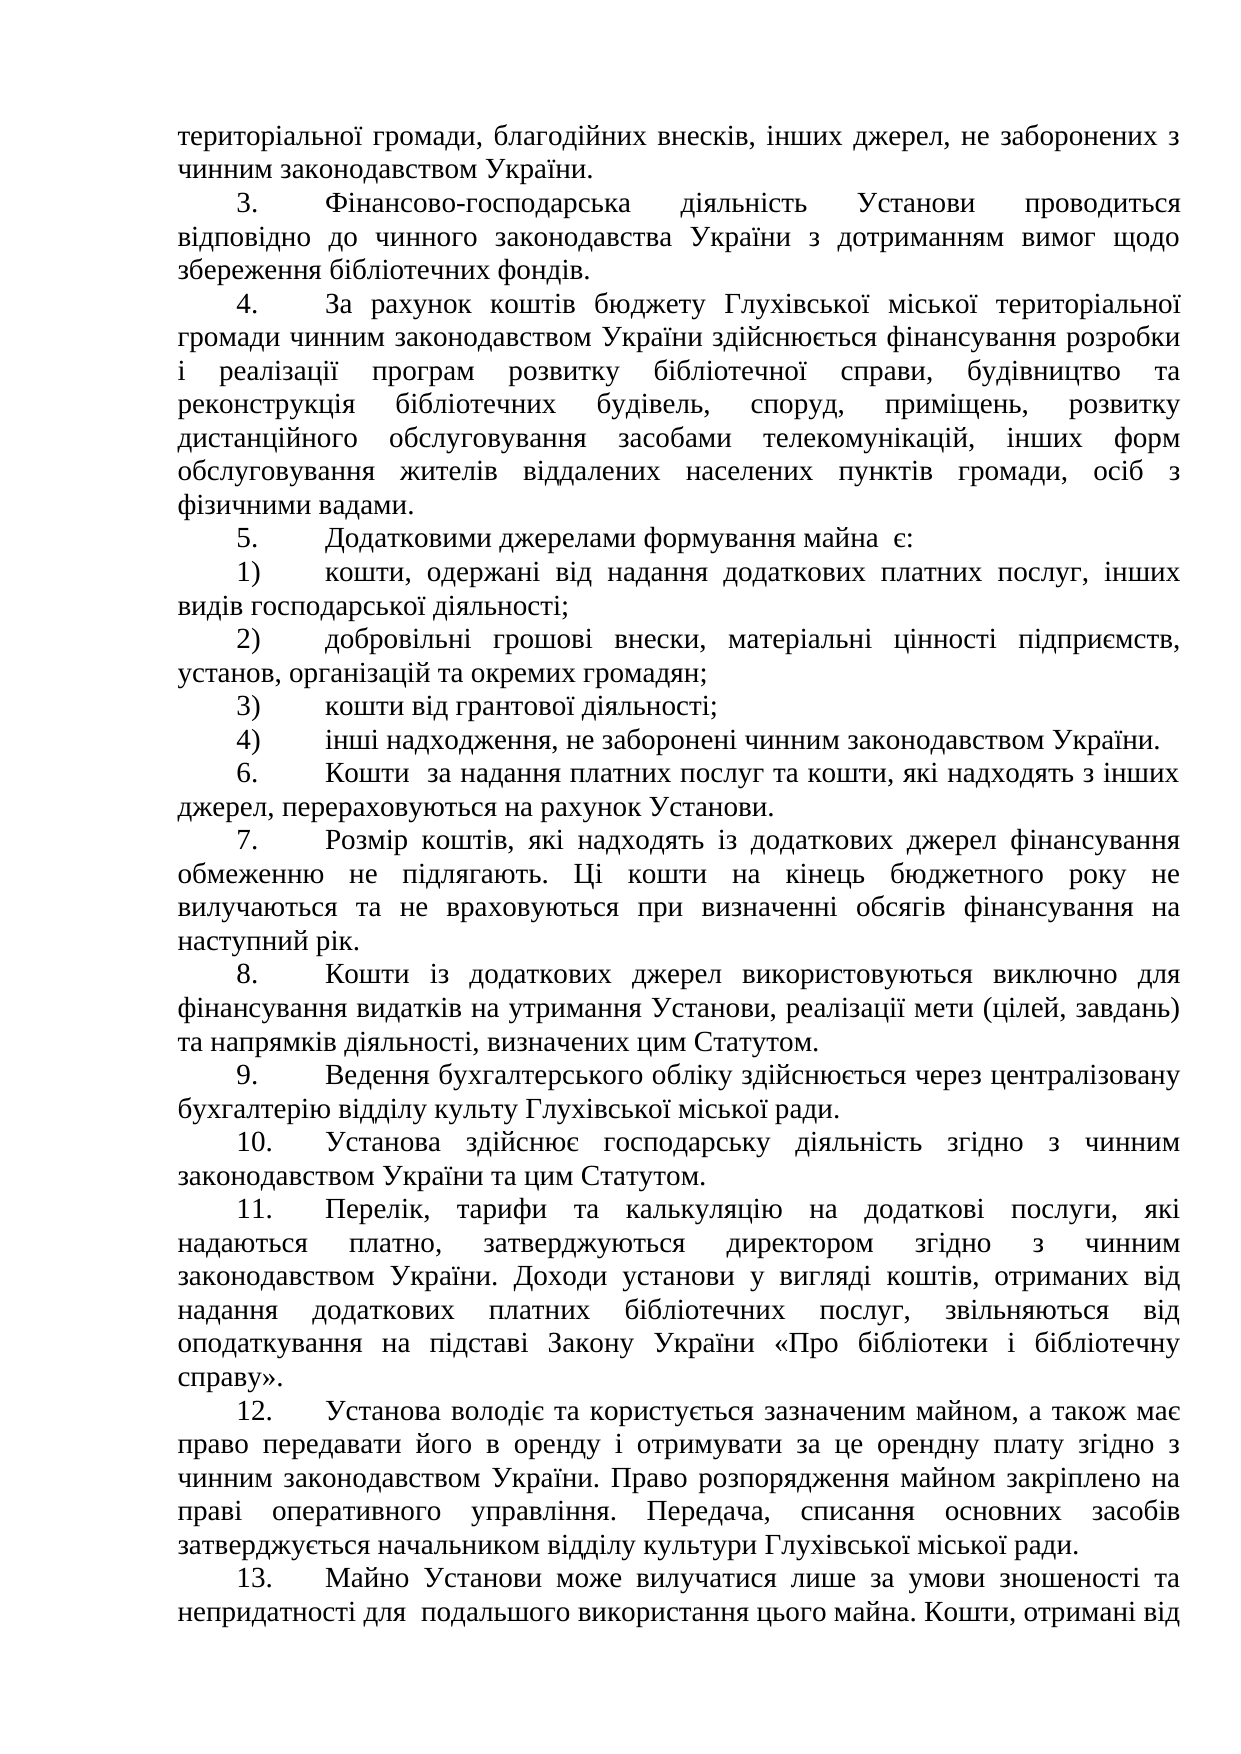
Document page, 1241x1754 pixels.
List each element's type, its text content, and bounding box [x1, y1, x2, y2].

list добровільні грошові внески, матеріальні цінності підприємств, установ, організацій та окремих громадян; [177, 621, 1181, 688]
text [177, 1560, 1181, 1627]
text 9. Ведення бухгалтерського обліку здійснюється через централізовану бухгалтерію відділу культу Глухівської міської ради. [177, 1057, 1181, 1124]
text 3. Фінансово-господарська діяльність Установи проводиться відповідно до чинного законодавства України з дотриманням вимог щодо збереження бібліотечних фондів. [177, 185, 1181, 286]
text 11. Перелік, тарифи та калькуляцію на додаткові послуги, які надаються платно, затверджуються директором згідно з чинним законодавством України. Доходи установи у вигляді коштів, отриманих від надання додаткових платних бібліотечних послуг, звільняються від оподаткування на підставі Закону України «Про бібліотеки і бібліотечну справу». [177, 1191, 1181, 1393]
list кошти, одержані від надання додаткових платних послуг, інших видів господарської діяльності; [177, 554, 1181, 621]
list кошти від грантової діяльності; [177, 688, 1181, 722]
text 8. Кошти із додаткових джерел використовуються виключно для фінансування видатків на утримання Установи, реалізації мети (цілей, завдань) та напрямків діяльності, визначених цим Статутом. [177, 957, 1181, 1057]
text 10. Установа здійснює господарську діяльність згідно з чинним законодавством України та цим Статутом. [177, 1124, 1181, 1191]
text 7. Розмір коштів, які надходять із додаткових джерел фінансування обмеженню не підлягають. Ці кошти на кінець бюджетного року не вилучаються та не враховуються при визначенні обсягів фінансування на наступний рік. [177, 822, 1181, 957]
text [177, 118, 1181, 185]
text 4. За рахунок коштів бюджету Глухівської міської територіальної громади чинним законодавством України здійснюється фінансування розробки і реалізації програм розвитку бібліотечної справи, будівництво та реконструкція бібліотечних будівель, споруд, приміщень, розвитку дистанційного обслуговування засобами телекомунікацій, інших форм обслуговування жителів віддалених населених пунктів громади, осіб з фізичними вадами. [177, 286, 1181, 521]
text 5. Додатковими джерелами формування майна є: [177, 521, 1181, 554]
text 6. Кошти за надання платних послуг та кошти, які надходять з інших джерел, перераховуються на рахунок Установи. [177, 755, 1181, 822]
text 12. Установа володіє та користується зазначеним майном, а також має право передавати його в оренду і отримувати за це орендну плату згідно з чинним законодавством України. Право розпорядження майном закріплено на праві оперативного управління. Передача, списання основних засобів затверджується начальником відділу культури Глухівської міської ради. [177, 1393, 1181, 1560]
list інші надходження, не заборонені чинним законодавством України. [177, 722, 1181, 755]
